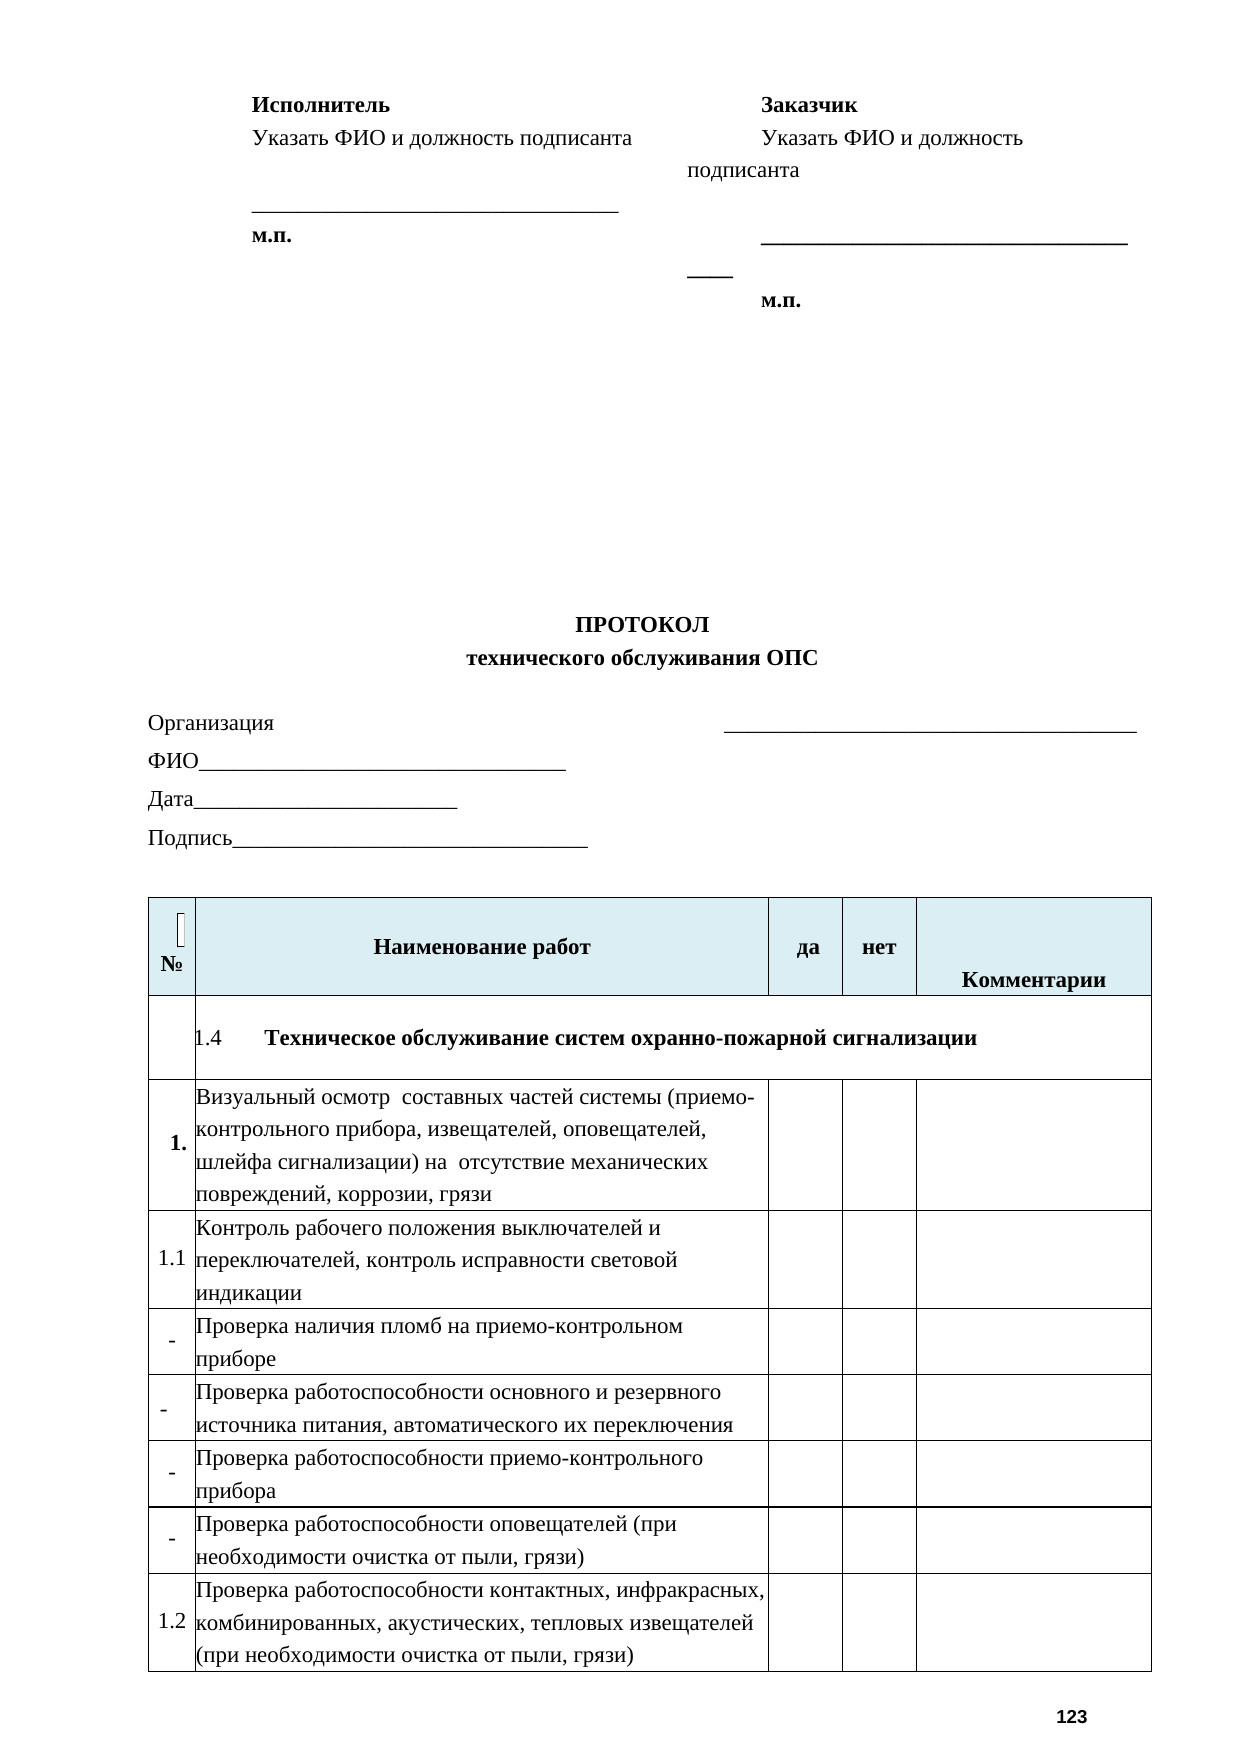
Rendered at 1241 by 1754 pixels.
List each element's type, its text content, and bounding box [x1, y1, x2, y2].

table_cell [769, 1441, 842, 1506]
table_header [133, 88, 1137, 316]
text Организация ____________________________________ ФИО________________________________ [148, 706, 1137, 777]
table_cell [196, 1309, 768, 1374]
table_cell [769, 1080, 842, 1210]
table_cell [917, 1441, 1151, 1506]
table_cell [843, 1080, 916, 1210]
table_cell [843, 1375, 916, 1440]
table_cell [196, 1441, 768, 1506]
text Дата_______________________ Подпись_______________________________ [148, 782, 1137, 854]
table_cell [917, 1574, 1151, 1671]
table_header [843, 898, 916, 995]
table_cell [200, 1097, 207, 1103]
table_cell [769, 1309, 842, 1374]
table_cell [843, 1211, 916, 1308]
text ПРОТОКОЛ [148, 608, 1137, 641]
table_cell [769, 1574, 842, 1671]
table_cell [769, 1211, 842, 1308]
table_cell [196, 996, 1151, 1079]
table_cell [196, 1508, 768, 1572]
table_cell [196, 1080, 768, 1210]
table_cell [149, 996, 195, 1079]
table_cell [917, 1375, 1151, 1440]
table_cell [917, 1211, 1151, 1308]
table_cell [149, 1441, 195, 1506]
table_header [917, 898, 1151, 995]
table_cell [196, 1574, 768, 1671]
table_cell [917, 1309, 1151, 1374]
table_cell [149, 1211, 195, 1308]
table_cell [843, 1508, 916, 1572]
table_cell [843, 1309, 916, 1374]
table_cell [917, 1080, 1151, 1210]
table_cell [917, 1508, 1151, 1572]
text технического обслуживания ОПС [148, 641, 1137, 673]
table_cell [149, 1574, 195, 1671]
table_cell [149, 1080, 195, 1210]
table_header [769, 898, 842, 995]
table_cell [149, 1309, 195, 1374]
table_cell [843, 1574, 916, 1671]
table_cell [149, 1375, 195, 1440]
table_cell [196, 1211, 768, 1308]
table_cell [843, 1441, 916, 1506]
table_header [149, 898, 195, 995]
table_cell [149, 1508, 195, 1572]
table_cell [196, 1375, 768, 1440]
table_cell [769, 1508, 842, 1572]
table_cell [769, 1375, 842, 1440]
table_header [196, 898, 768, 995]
